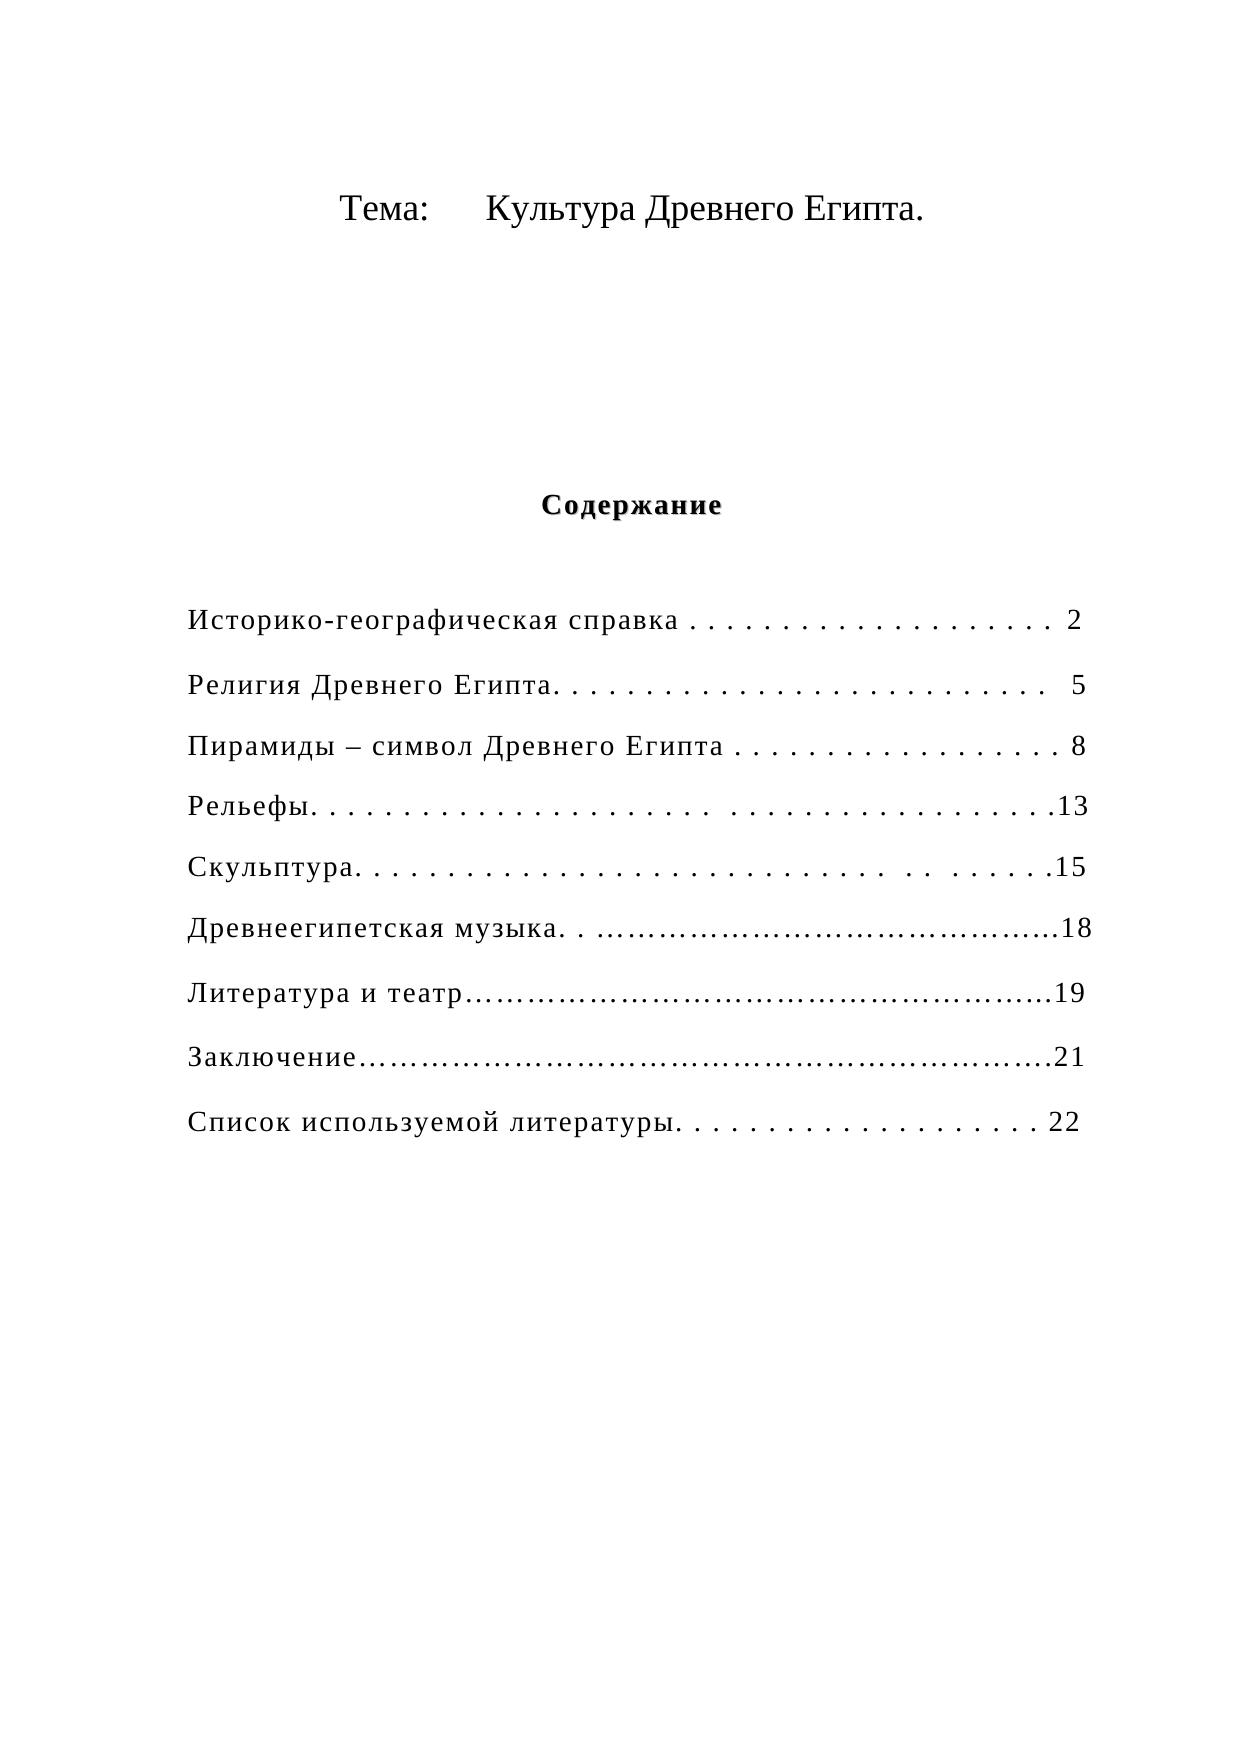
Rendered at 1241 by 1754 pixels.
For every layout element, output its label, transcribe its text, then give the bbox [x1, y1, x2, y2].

text Литература и театр………………………………………………...19 [112, 975, 1152, 1018]
text Историко-географическая справка . . . . . . . . . . . . . . . . . . . . 2 [112, 602, 1152, 645]
text Древнеегипетская музыка. . ……………………………………...18 [112, 910, 1152, 953]
text Тема: Культура Древнего Египта. [75, 185, 1152, 228]
text Пирамиды – символ Древнего Египта . . . . . . . . . . . . . . . . . . 8 [112, 728, 1152, 768]
text Рельефы. . . . . . . . . . . . . . . . . . . . . . . . . . . . . . . . . . . . . . . .13 [112, 788, 1152, 829]
text Список используемой литературы. . . . . . . . . . . . . . . . . . . . 22 [112, 1104, 1152, 1145]
text Религия Древнего Египта. . . . . . . . . . . . . . . . . . . . . . . . . . . 5 [112, 667, 1152, 707]
text Скульптура. . . . . . . . . . . . . . . . . . . . . . . . . . . . . . . . . . . . .15 [112, 849, 1152, 890]
text Заключение………………………………………………………….21 [112, 1039, 1152, 1083]
text Содержание [112, 487, 1152, 530]
